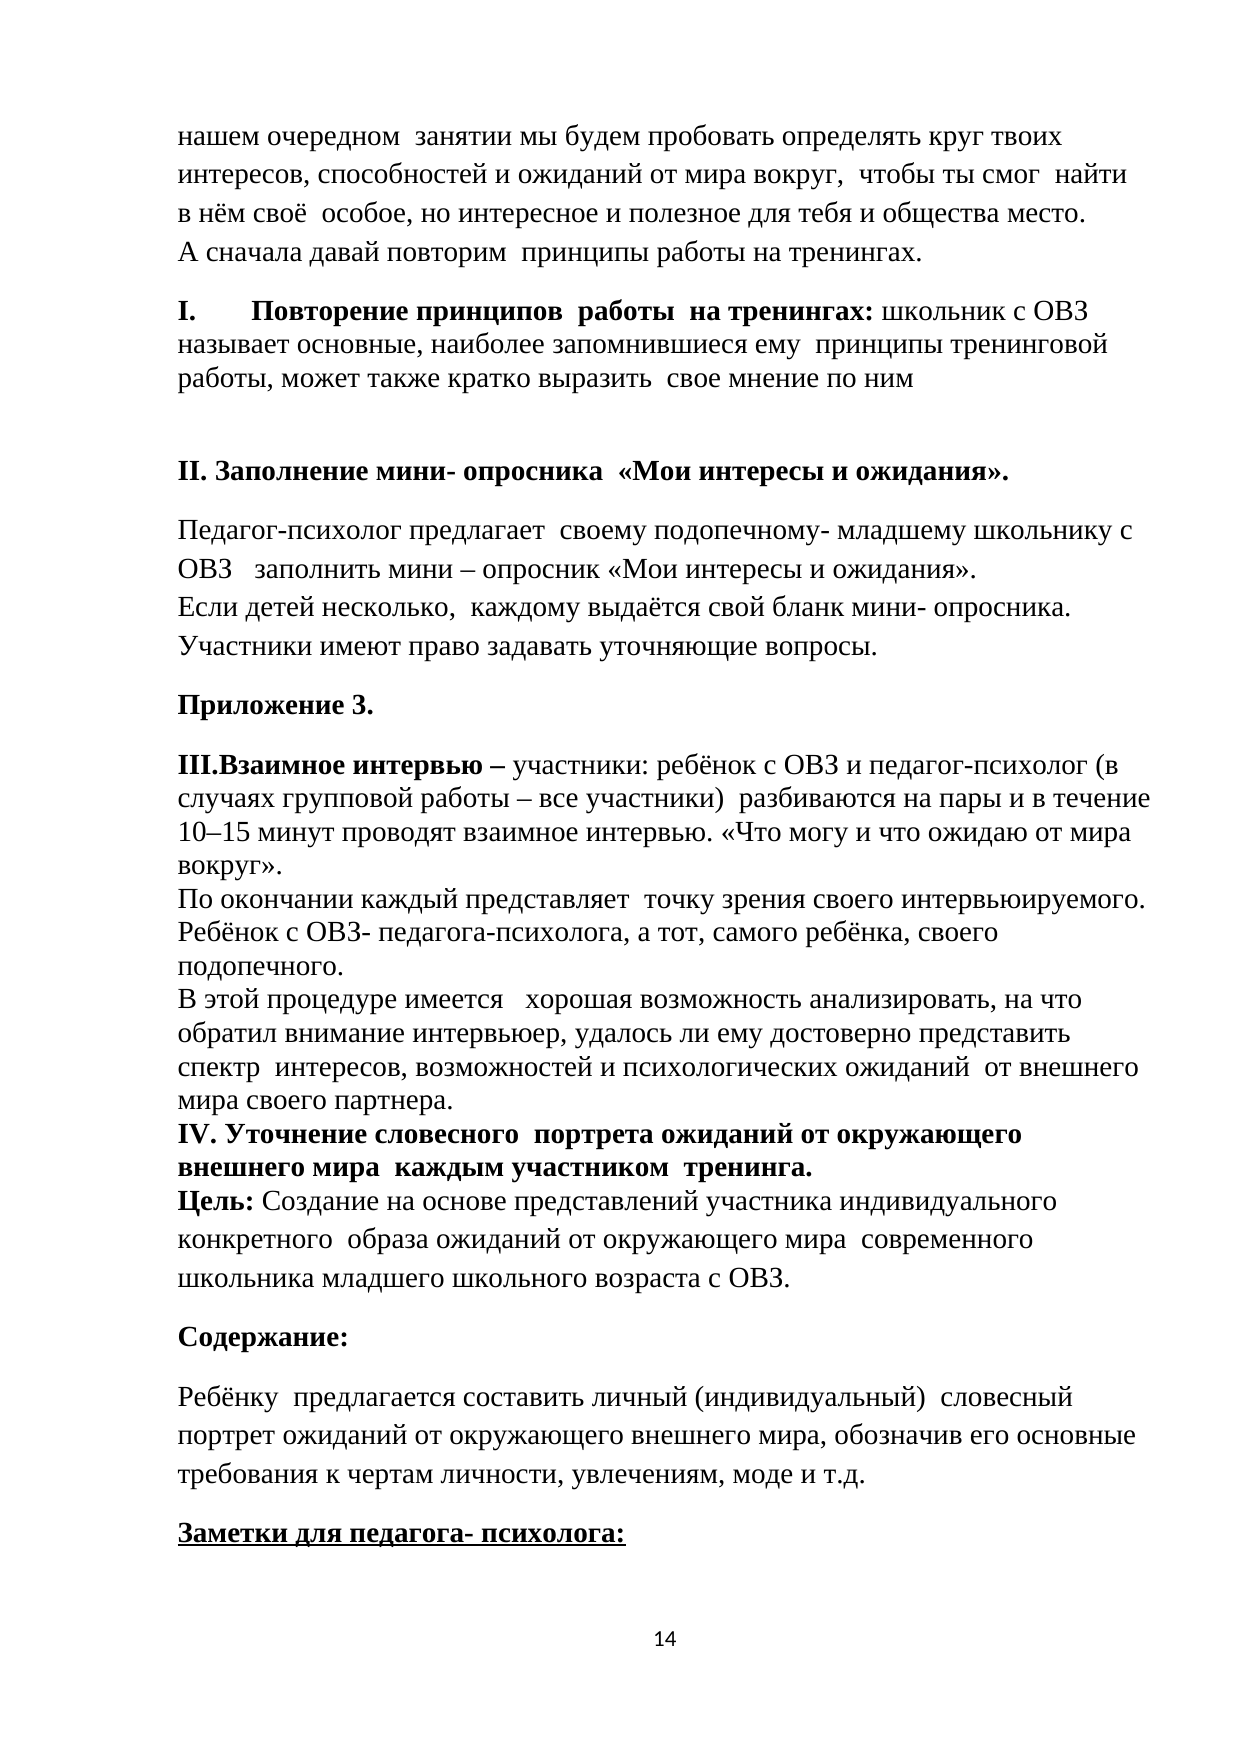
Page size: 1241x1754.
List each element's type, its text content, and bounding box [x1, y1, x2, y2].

text III.Взаимное интервью – участники: ребёнок с ОВЗ и педагог-психолог (в случаях групповой работы – все участники) разбиваются на пары и в течение 10–15 минут проводят взаимное интервью. «Что могу и что ожидаю от мира вокруг». [177, 747, 1152, 881]
text Приложение 3. [177, 687, 1152, 721]
text Педагог-психолог предлагает своему подопечному- младшему школьнику с ОВЗ заполнить мини – опросник «Мои интересы и ожидания». Если детей несколько, каждому выдаётся свой бланк мини- опросника. Участники имеют право задавать уточняющие вопросы. [177, 512, 1152, 662]
list В этой процедуре имеется хорошая возможность анализировать, на что обратил внимание интервьюер, удалось ли ему достоверно представить спектр интересов, возможностей и психологических ожиданий от внешнего мира своего партнера. [177, 982, 1152, 1116]
text Содержание: [177, 1319, 1152, 1353]
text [177, 118, 1152, 267]
text Заметки для педагога- психолога: [177, 1515, 1152, 1549]
text IV. Уточнение словесного портрета ожиданий от окружающего внешнего мира каждым участником тренинга. [177, 1116, 1152, 1183]
text Ребёнку предлагается составить личный (индивидуальный) словесный портрет ожиданий от окружающего внешнего мира, обозначив его основные требования к чертам личности, увлечениям, моде и т.д. [177, 1379, 1152, 1489]
text II. Заполнение мини- опросника «Мои интересы и ожидания». [177, 453, 1152, 487]
list По окончании каждый представляет точку зрения своего интервьюируемого. Ребёнок с ОВЗ- педагога-психолога, а тот, самого ребёнка, своего подопечного. [177, 881, 1152, 982]
text Цель: Создание на основе представлений участника индивидуального конкретного образа ожиданий от окружающего мира современного школьника младшего школьного возраста с ОВЗ. [177, 1183, 1152, 1293]
list Повторение принципов работы на тренингах: школьник с ОВЗ называет основные, наиболее запомнившиеся ему принципы тренинговой работы, может также кратко выразить свое мнение по ним [177, 293, 1152, 394]
